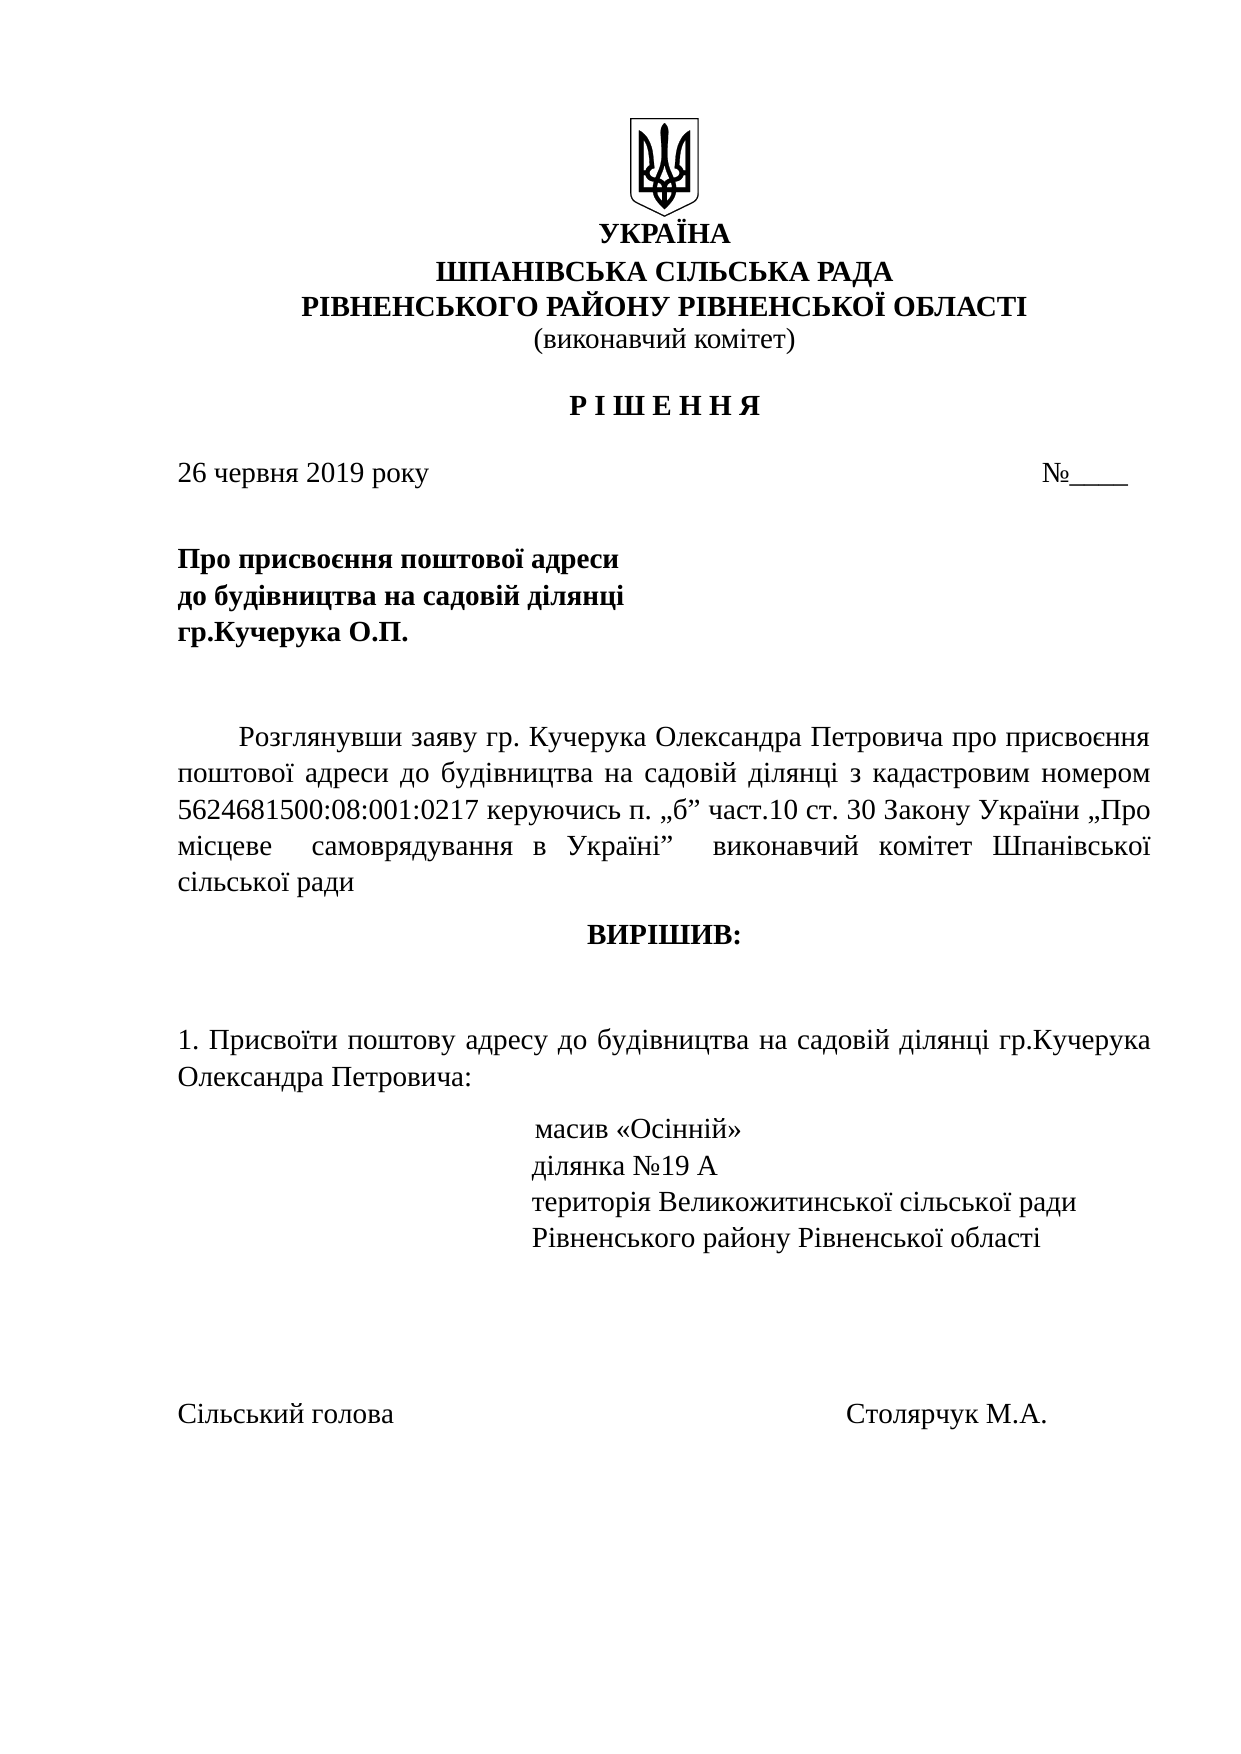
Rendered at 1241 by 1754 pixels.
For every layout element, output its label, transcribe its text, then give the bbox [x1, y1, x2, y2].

text Рівненського району Рівненської області [177, 1220, 1152, 1253]
text Розглянувши заяву гр. Кучерука Олександра Петровича про присвоєння поштової адреси до будівництва на садовій ділянці з кадастровим номером 5624681500:08:001:0217 керуючись п. „б” част.10 ст. 30 Закону України „Про місцеве самоврядування в Україні” виконавчий комітет Шпанівської сільської ради [177, 719, 1152, 898]
text до будівництва на садовій ділянці [177, 578, 1152, 611]
text ВИРІШИВ: [177, 917, 1152, 950]
text РІВНЕНСЬКОГО РАЙОНУ РІВНЕНСЬКОЇ ОБЛАСТІ [177, 298, 1152, 321]
text Про присвоєння поштової адреси [177, 542, 1152, 575]
text Україна [177, 217, 1152, 250]
text 26 червня 2019 року №____ [177, 455, 1152, 489]
text 1. Присвоїти поштову адресу до будівництва на садовій ділянці гр.Кучерука Олександра Петровича: [177, 1022, 1152, 1092]
text Р І Ш Е Н Н Я [177, 388, 1152, 422]
text (виконавчий комітет) [177, 321, 1152, 354]
text територія Великожитинської сільської ради [177, 1184, 1152, 1217]
text ділянка №19 А [177, 1148, 1152, 1181]
text Сільський голова Столярчук М.А. [177, 1397, 1152, 1430]
text масив «Осінній» [177, 1111, 1152, 1145]
text гр.Кучерука О.П. [177, 614, 1152, 647]
subtitle ШПАНІВСЬКА сільська рада [177, 263, 853, 286]
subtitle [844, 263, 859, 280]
subtitle ШПАНІВСЬКА сільська рада [871, 263, 1152, 286]
